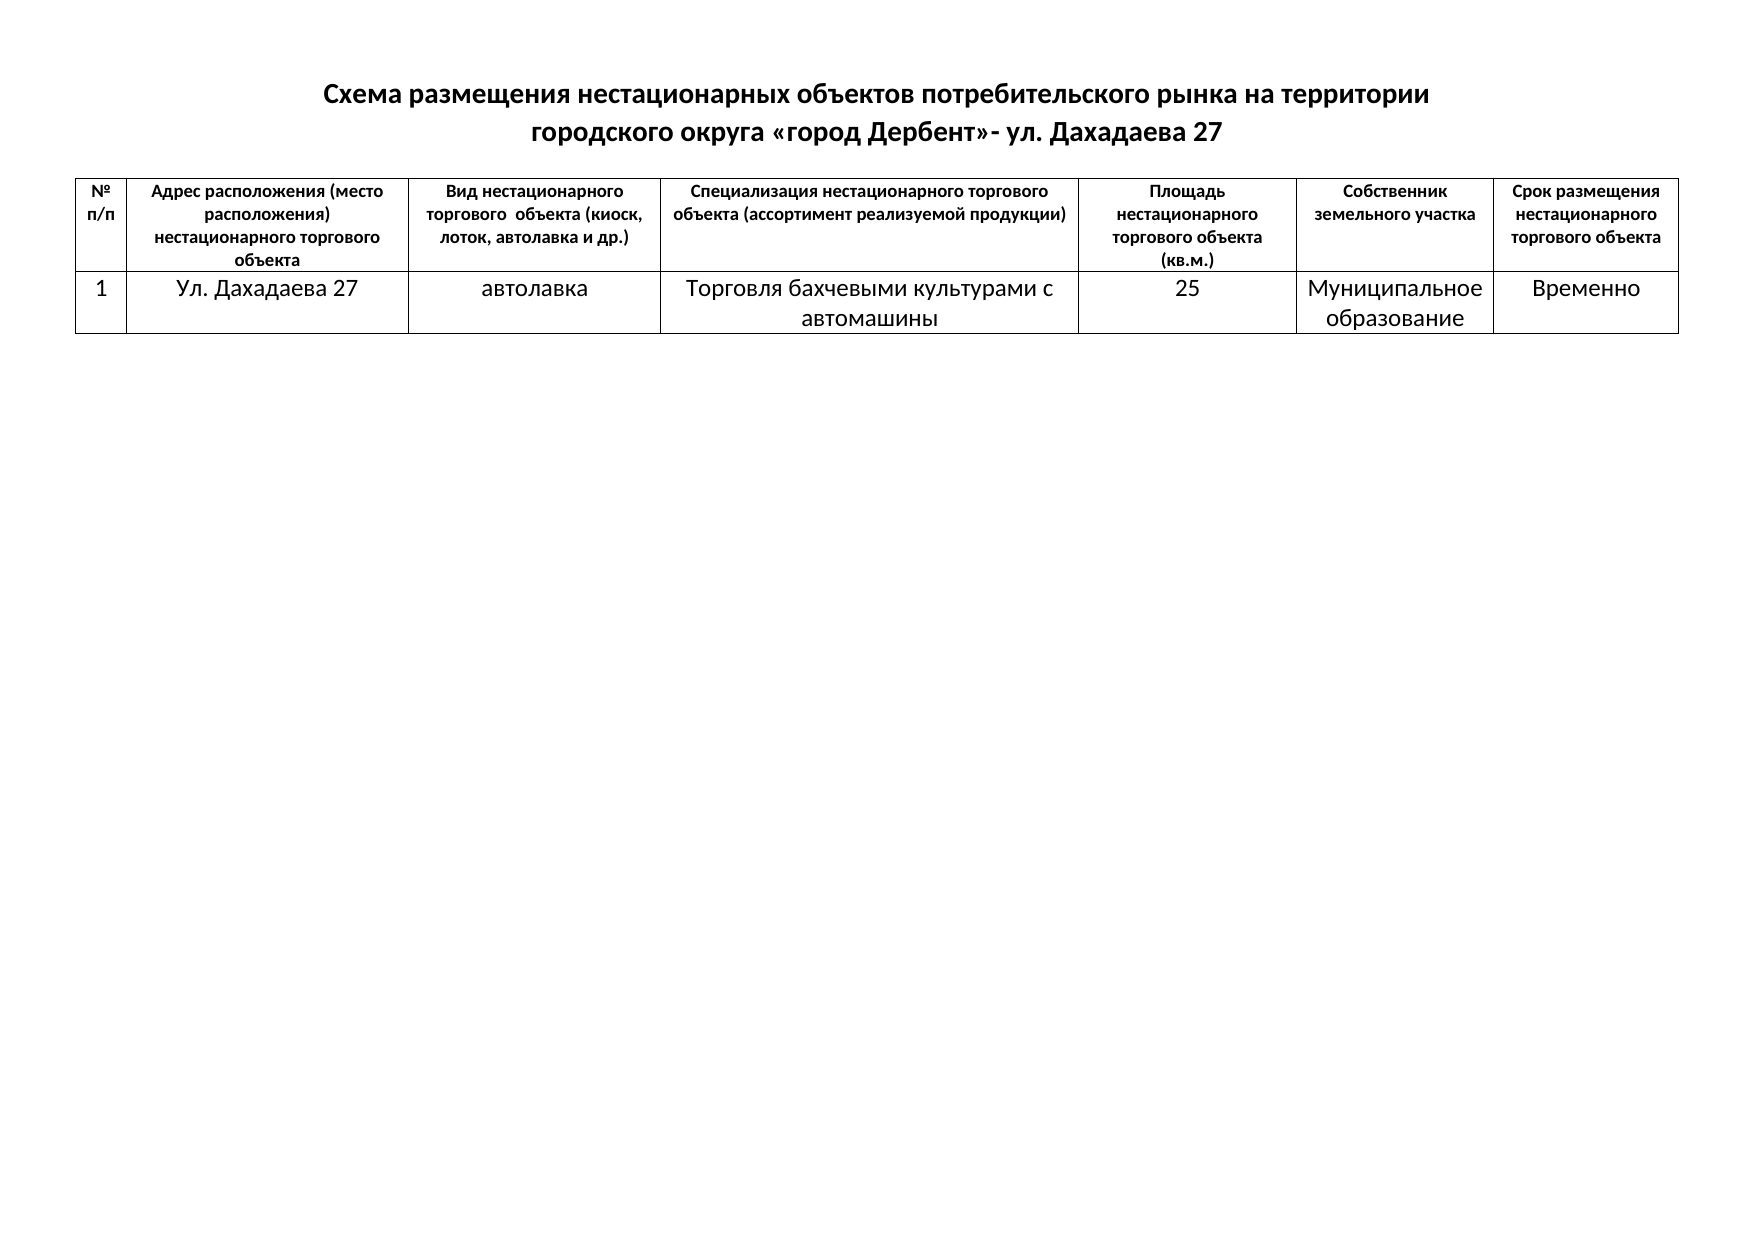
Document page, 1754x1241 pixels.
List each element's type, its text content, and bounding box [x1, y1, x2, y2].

table_cell 25 [1079, 272, 1296, 333]
table_header № п/п [76, 179, 126, 271]
table_cell автолавка [409, 272, 660, 333]
table_header Собственник земельного участка [1297, 179, 1493, 271]
table_header Вид нестационарного торгового объекта (киоск, лоток, автолавка и др.) [409, 179, 660, 271]
table_cell 1 [76, 272, 126, 333]
table_header Специализация нестационарного торгового объекта (ассортимент реализуемой продукции) [661, 179, 1078, 271]
table_header Адрес расположения (место расположения) нестационарного торгового объекта [127, 179, 408, 271]
table_header Срок размещения нестационарного торгового объекта [1494, 179, 1678, 271]
text городского округа «город Дербент»- ул. Дахадаева 27 [75, 113, 1679, 149]
table_header Площадь нестационарного торгового объекта (кв.м.) [1079, 179, 1296, 271]
table_cell Ул. Дахадаева 27 [127, 272, 408, 333]
table_cell Торговля бахчевыми культурами с автомашины [661, 272, 1078, 333]
text Схема размещения нестационарных объектов потребительского рынка на территории [75, 75, 1679, 111]
table_cell Муниципальное образование [1297, 272, 1493, 333]
table_cell Временно [1494, 272, 1678, 333]
